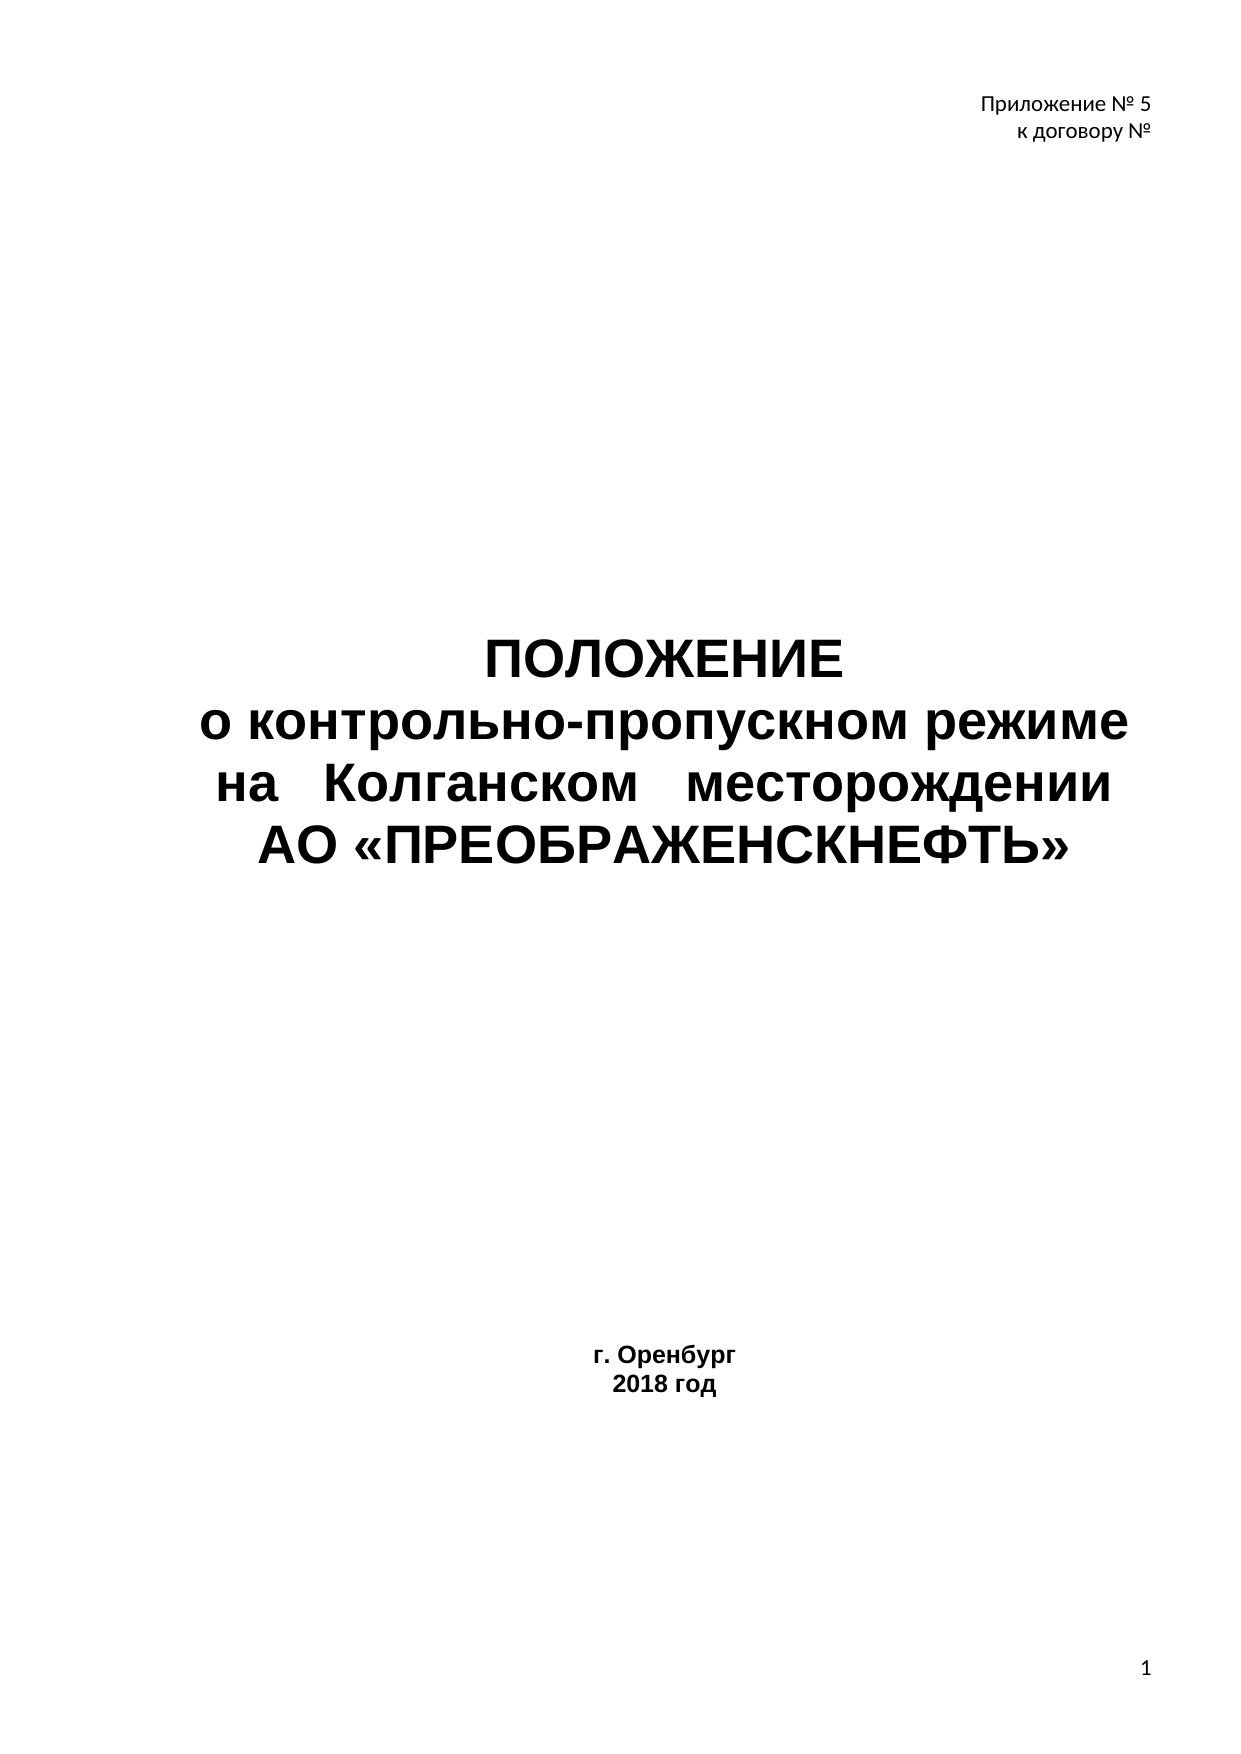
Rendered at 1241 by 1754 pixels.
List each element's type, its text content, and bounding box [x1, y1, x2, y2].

text ПОЛОЖЕНИЕ о контрольно-пропускном режиме [177, 626, 1152, 751]
text к договору № [177, 117, 1152, 145]
text АО «ПРЕОБРАЖЕНСКНЕФТЬ» [177, 813, 1152, 875]
text г. Оренбург [177, 1340, 1152, 1369]
text на Колганском месторождении [177, 751, 1152, 813]
text Приложение № 5 [694, 89, 1152, 117]
text 2018 год [177, 1369, 1152, 1398]
